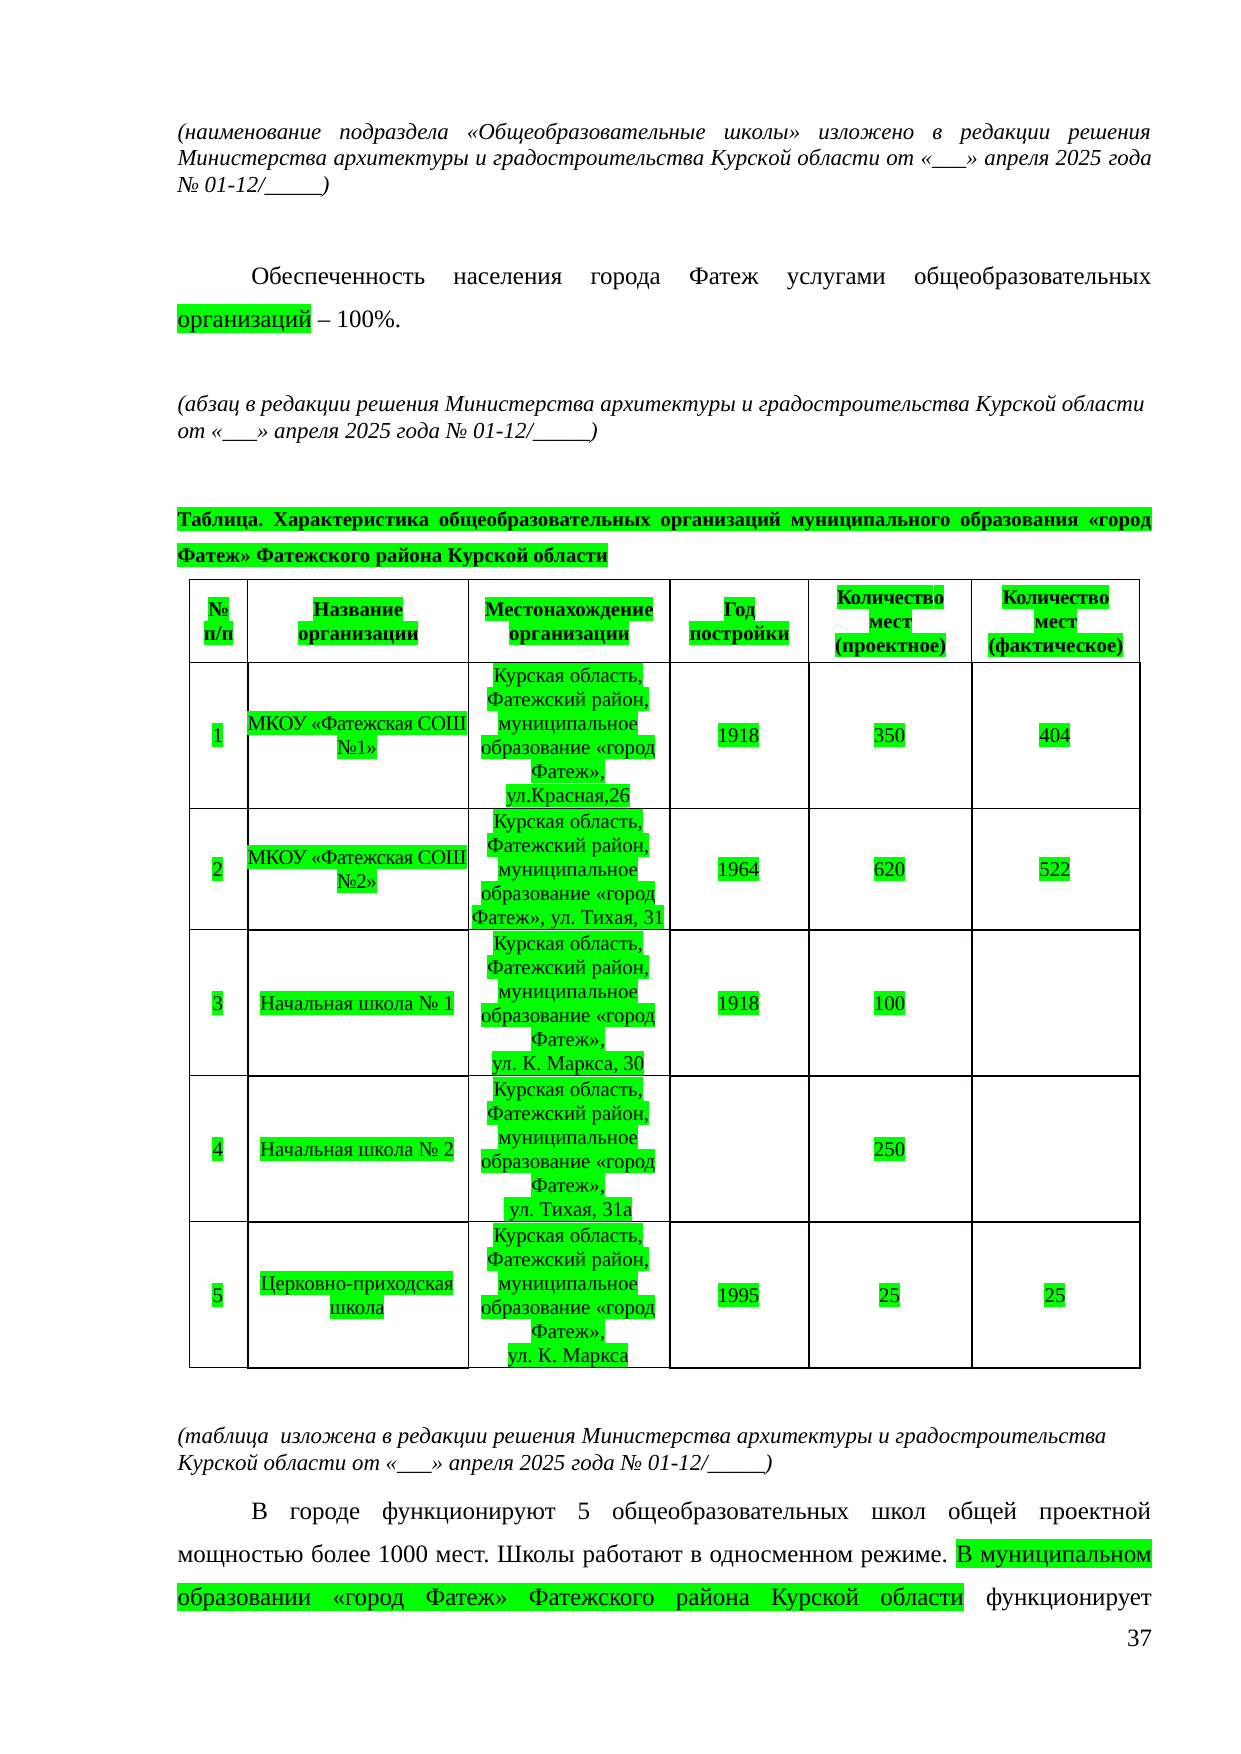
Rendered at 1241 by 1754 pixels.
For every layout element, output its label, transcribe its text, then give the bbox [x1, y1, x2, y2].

table_cell 4 [190, 1076, 247, 1221]
table_cell 1964 [671, 809, 808, 929]
table_header № п/п [190, 580, 247, 662]
table_cell 5 [190, 1222, 247, 1367]
table_cell [973, 1077, 1139, 1221]
text Таблица. Характеристика общеобразовательных организаций муниципального образования «город Фатеж» Фатежского района Курской области [177, 531, 1152, 567]
text (таблица изложена в редакции решения Министерства архитектуры и градостроительства Курской области от «___» апреля 2025 года № 01-12/_____) [177, 1423, 1152, 1475]
table_header Местонахождение организации [469, 580, 669, 662]
table_cell 1 [190, 663, 247, 807]
table_cell 250 [810, 1077, 971, 1221]
table_cell МКОУ «Фатежская СОШ №1» [249, 663, 468, 807]
table_cell Курская область, Фатежский район, муниципальное образование «город Фатеж», ул. К. Маркса [469, 1222, 669, 1367]
table_header Количество мест (фактическое) [972, 580, 1139, 662]
table_cell МКОУ «Фатежская СОШ №2» [249, 809, 468, 929]
table_cell 25 [810, 1223, 971, 1367]
table_cell 25 [973, 1223, 1139, 1367]
table_cell 1995 [671, 1223, 808, 1367]
table_cell Курская область, Фатежский район, муниципальное образование «город Фатеж», ул.Красная,26 [469, 663, 669, 807]
table_header Количество мест (проектное) [809, 580, 971, 662]
table_cell Начальная школа № 1 [249, 931, 468, 1075]
table_cell Начальная школа № 2 [249, 1077, 468, 1221]
table_cell 100 [810, 931, 971, 1075]
table_cell Церковно-приходская школа [249, 1223, 468, 1367]
text (абзац в редакции решения Министерства архитектуры и градостроительства Курской области от «___» апреля 2025 года № 01-12/_____) [177, 391, 1152, 443]
table_cell 2 [190, 809, 247, 929]
table_cell Курская область, Фатежский район, муниципальное образование «город Фатеж», ул. Тихая, 31а [469, 1076, 669, 1221]
table_header Название организации [248, 580, 468, 662]
table_cell 522 [973, 809, 1139, 929]
table_cell 404 [973, 663, 1139, 807]
table_cell [671, 1077, 808, 1221]
table_cell 1918 [671, 931, 808, 1075]
table_cell 1918 [671, 663, 808, 807]
table_cell 3 [190, 930, 247, 1075]
table_cell [973, 931, 1139, 1075]
table_cell 620 [810, 809, 971, 929]
table_cell Курская область, Фатежский район, муниципальное образование «город Фатеж», ул. К. Маркса, 30 [469, 930, 669, 1075]
table_cell 350 [810, 663, 971, 807]
text Обеспеченность населения города Фатеж услугами общеобразовательных организаций – 100%. [177, 261, 1152, 333]
table_header Год постройки [671, 580, 808, 662]
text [177, 1496, 1152, 1611]
text (наименование подраздела «Общеобразовательные школы» изложено в редакции решения Министерства архитектуры и градостроительства Курской области от «___» апреля 2025 года № 01-12/_____) [177, 118, 1152, 197]
